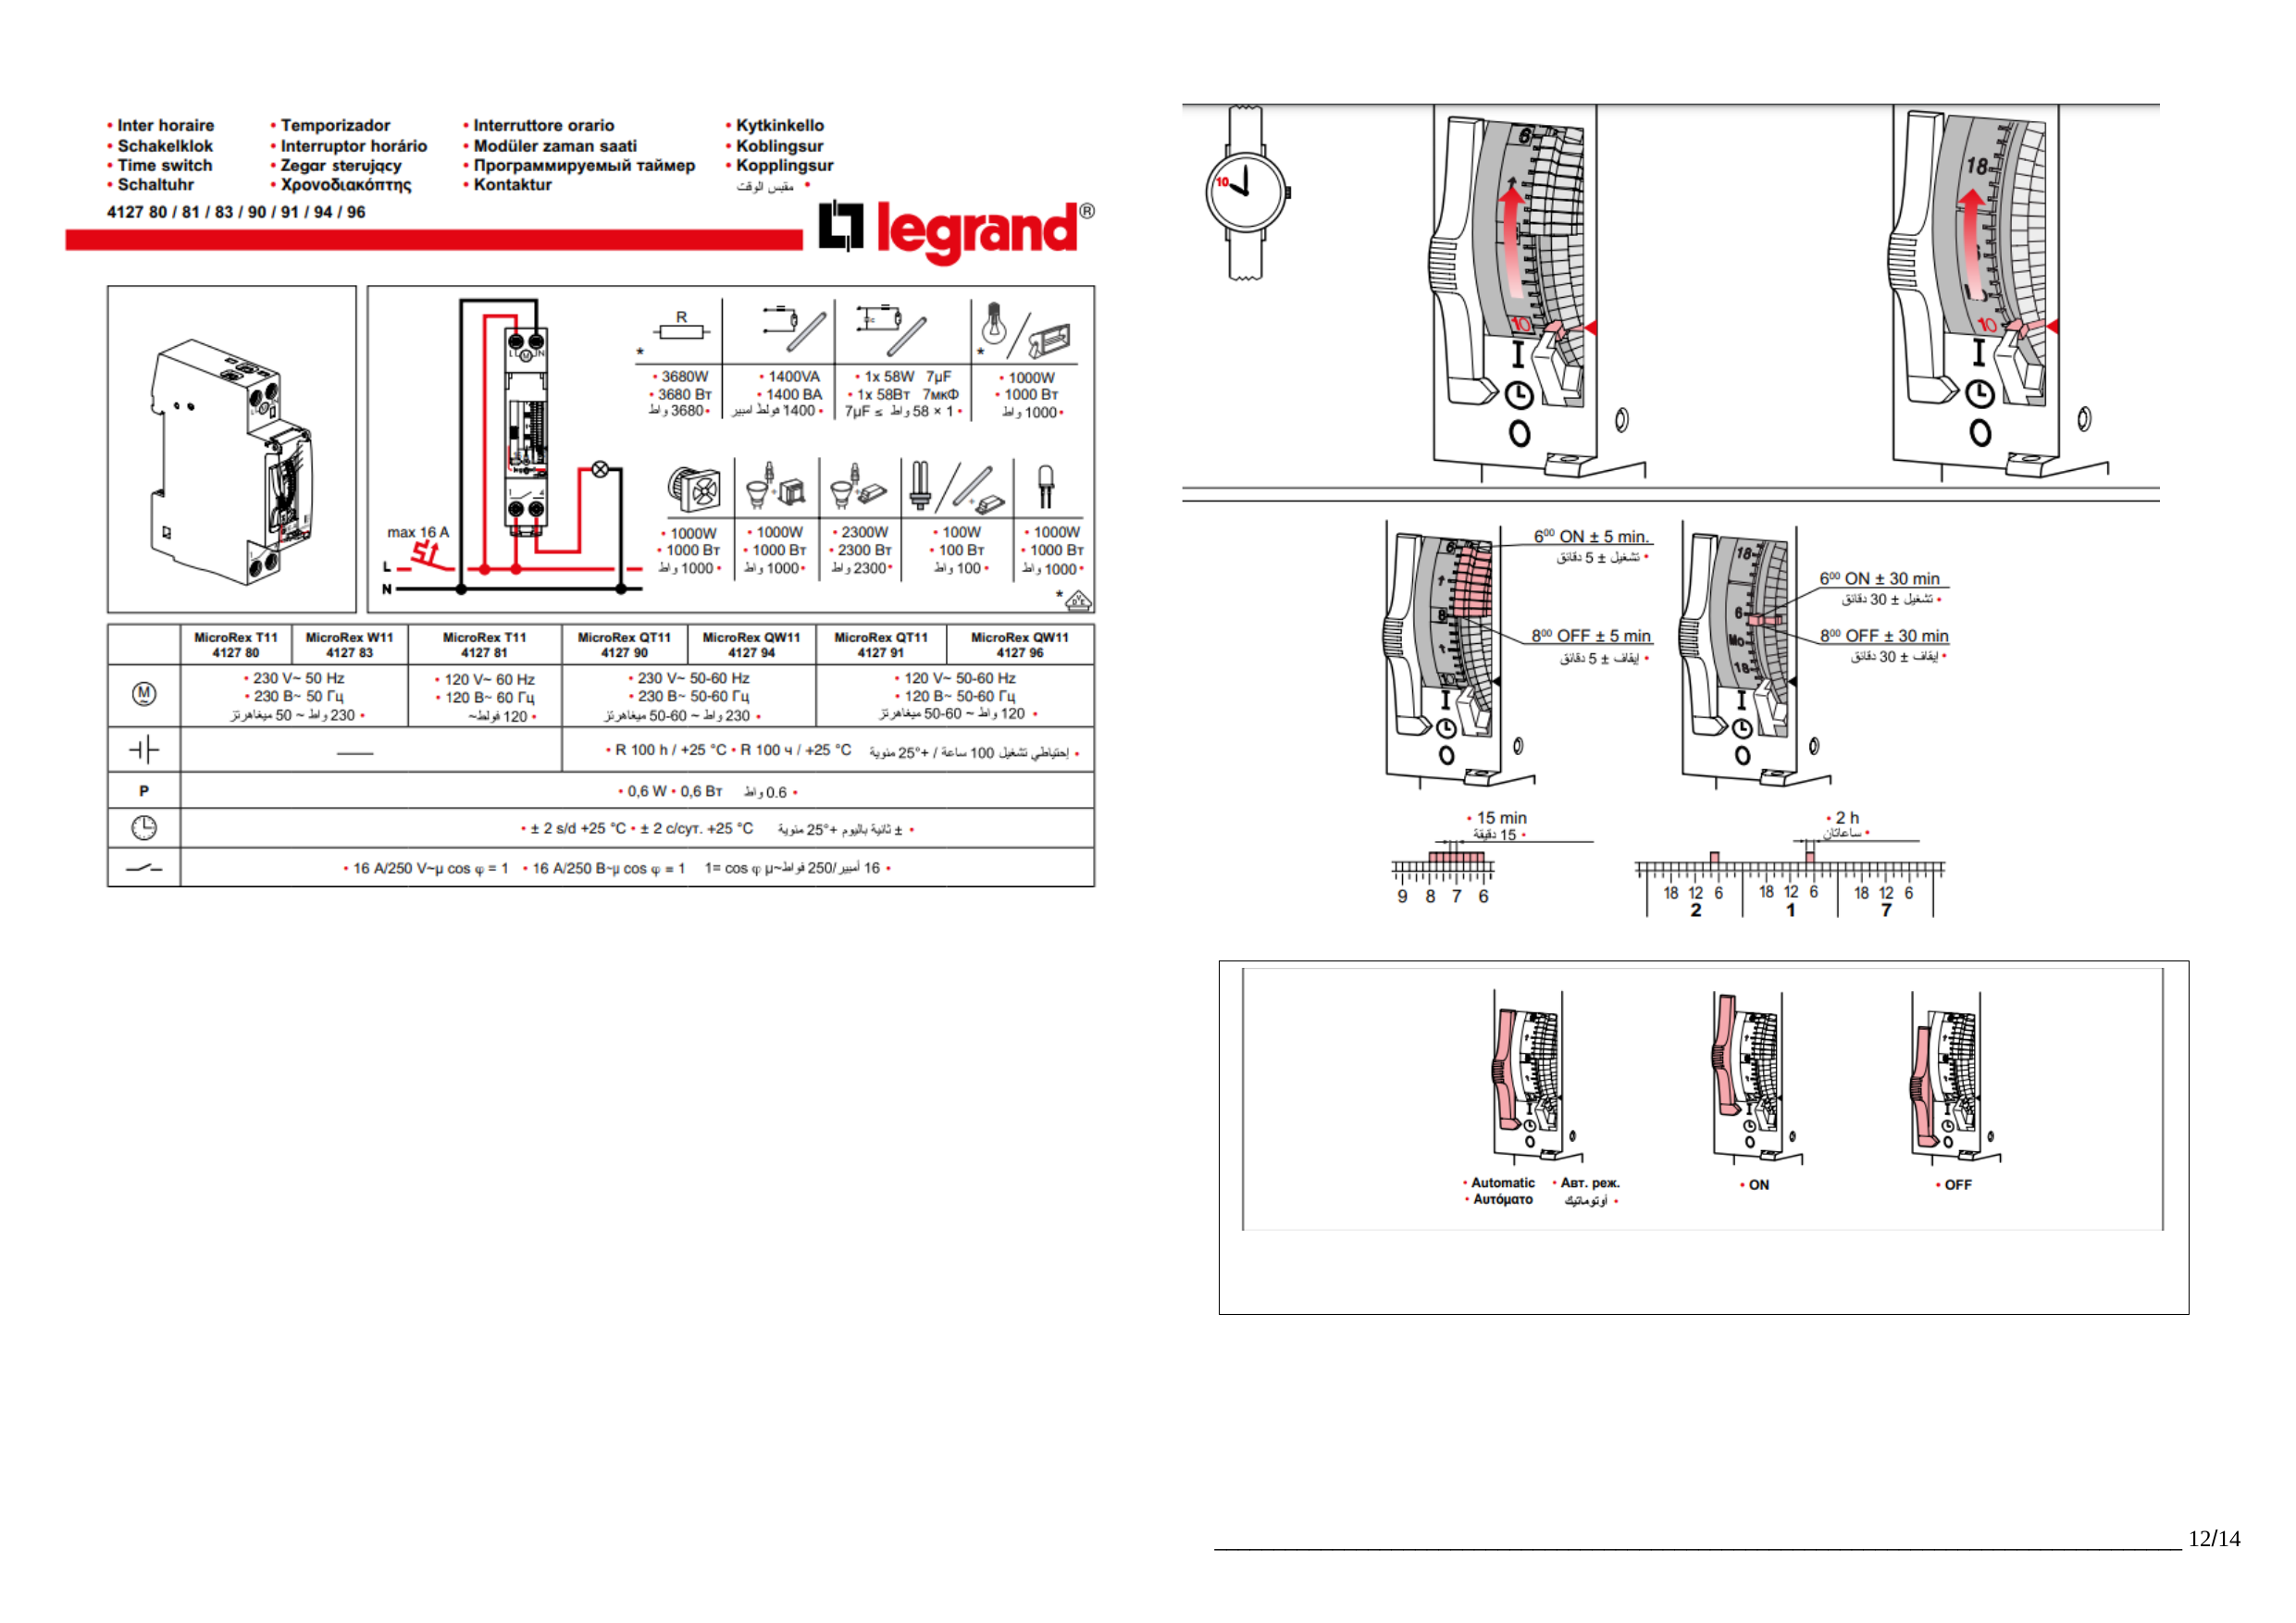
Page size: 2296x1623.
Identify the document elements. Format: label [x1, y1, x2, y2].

picture [1182, 104, 2160, 928]
picture [1233, 968, 2175, 1231]
picture [56, 104, 1111, 887]
